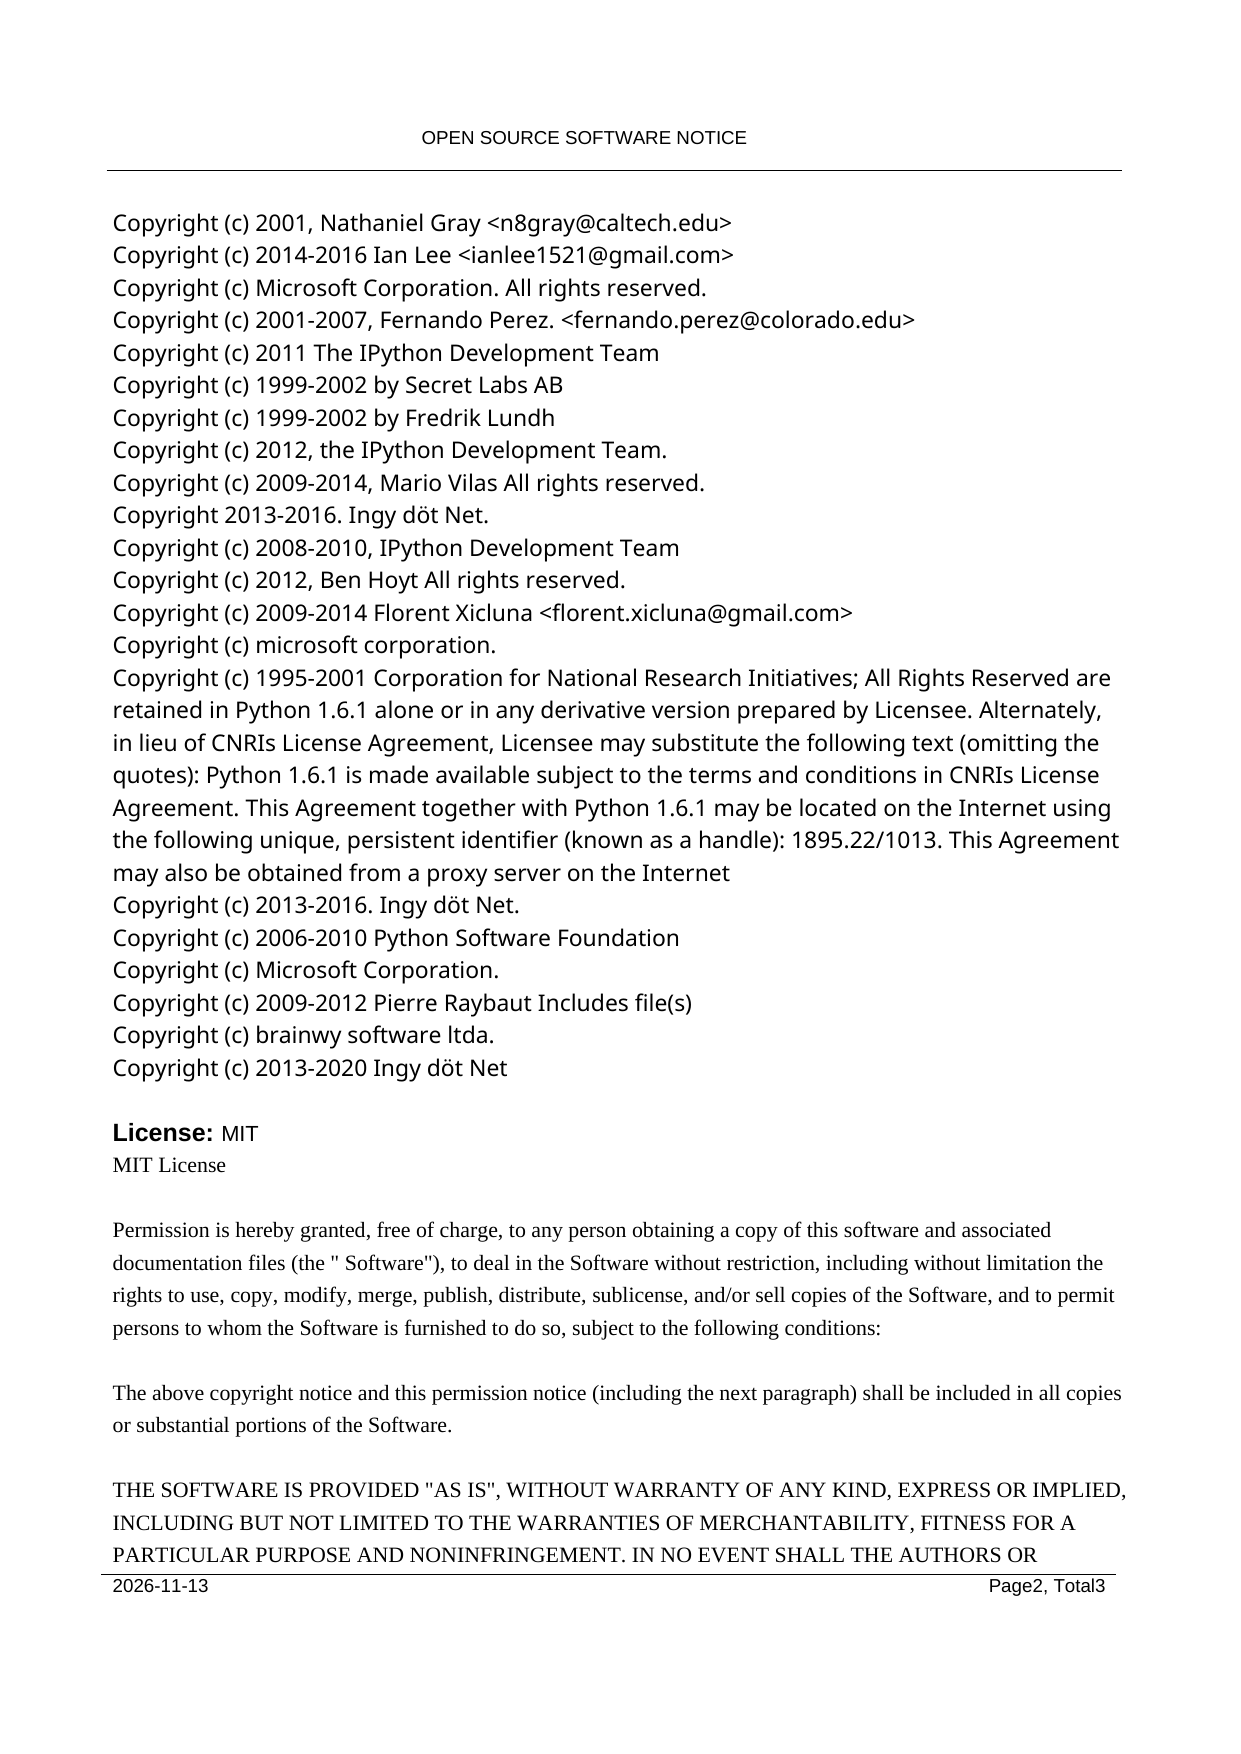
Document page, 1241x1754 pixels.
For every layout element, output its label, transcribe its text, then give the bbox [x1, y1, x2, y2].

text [112, 206, 1128, 1116]
text License: MIT [112, 1116, 1128, 1149]
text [112, 1149, 1128, 1571]
